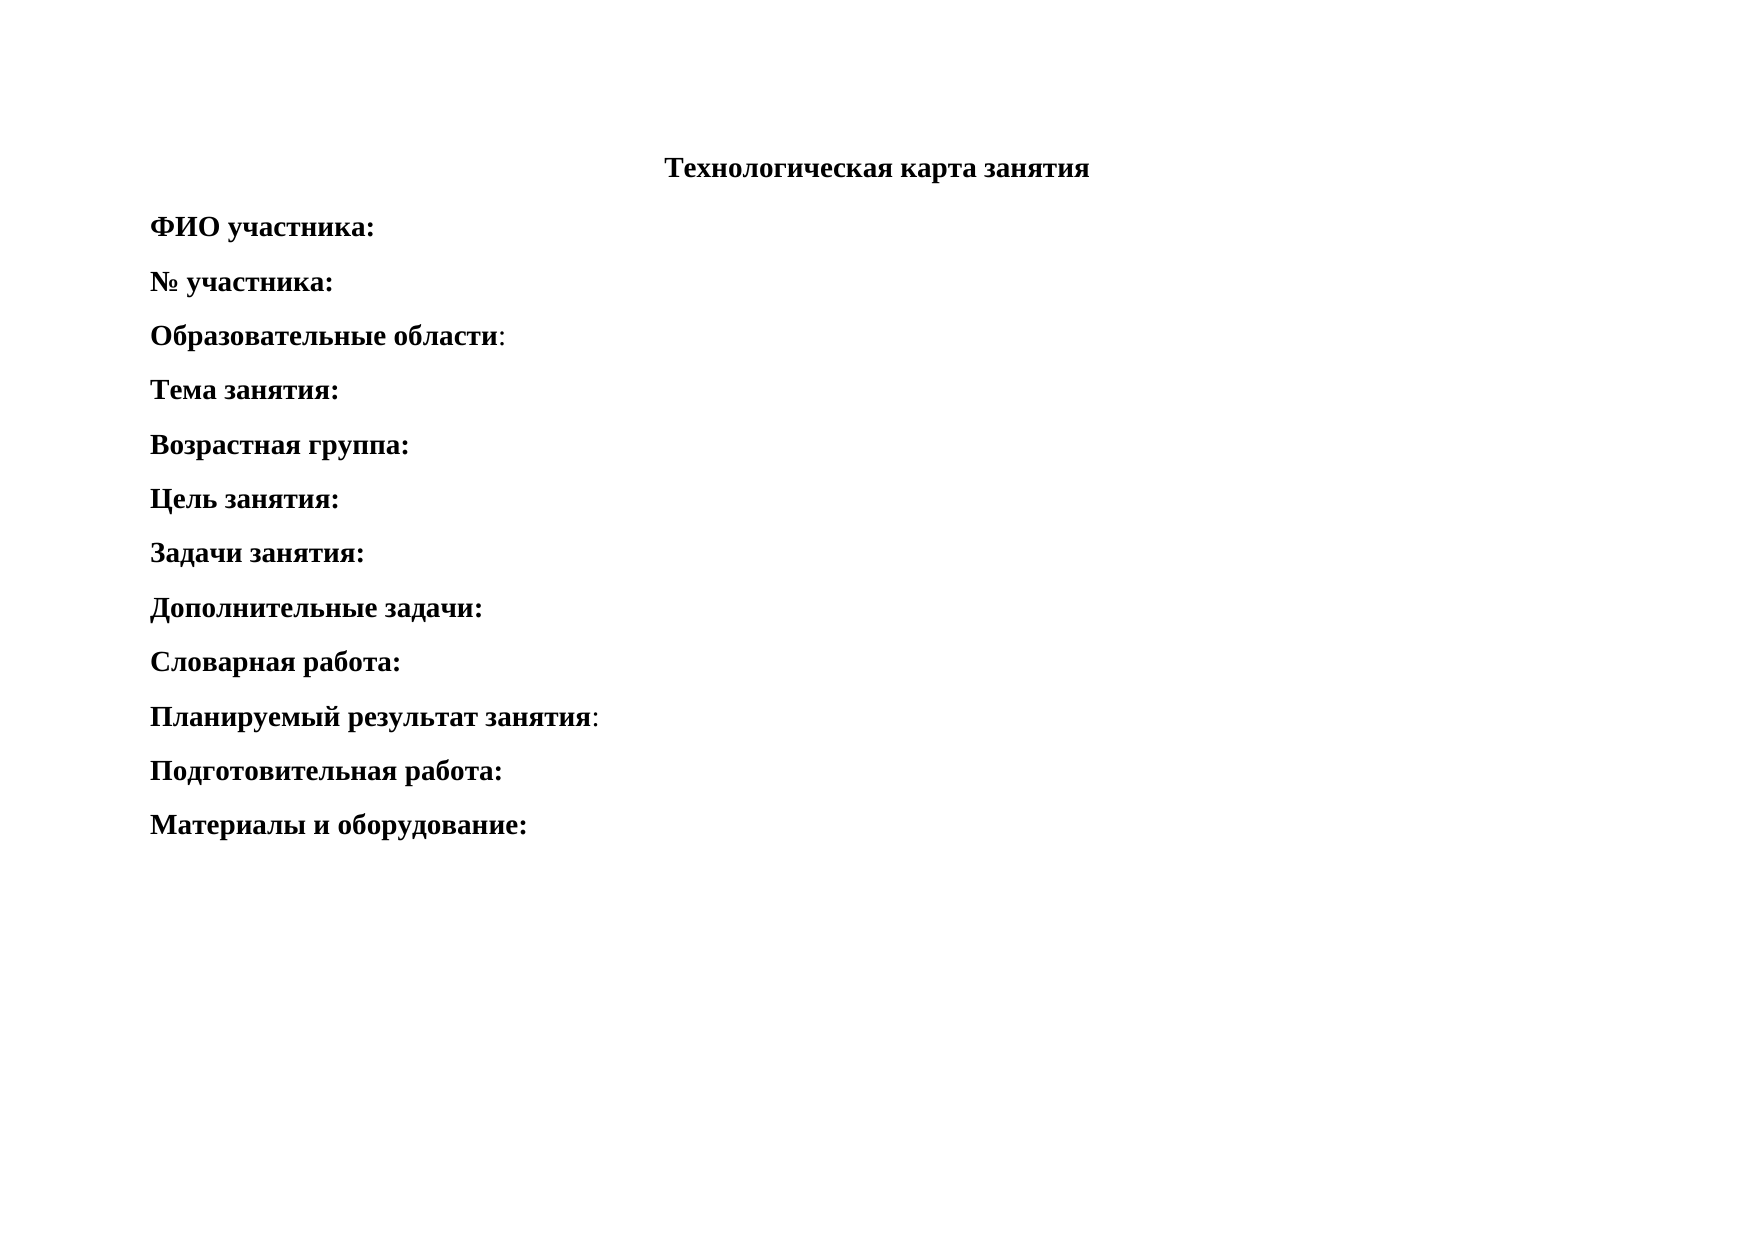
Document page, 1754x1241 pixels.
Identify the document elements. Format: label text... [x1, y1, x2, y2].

text ФИО участника: [150, 209, 1604, 243]
text Образовательные области: [150, 318, 1604, 352]
text Задачи занятия: [150, 536, 1604, 569]
text Цель занятия: [150, 481, 1604, 515]
text Планируемый результат занятия: [150, 699, 1604, 732]
text Словарная работа: [150, 644, 1604, 678]
text Технологическая карта занятия [150, 150, 1604, 183]
text Материалы и оборудование: [150, 807, 1604, 841]
text Подготовительная работа: [150, 753, 1604, 787]
text № участника: [150, 264, 1604, 297]
text Возрастная группа: [150, 427, 1604, 460]
text Тема занятия: [150, 372, 1604, 406]
text Дополнительные задачи: [150, 590, 1604, 623]
